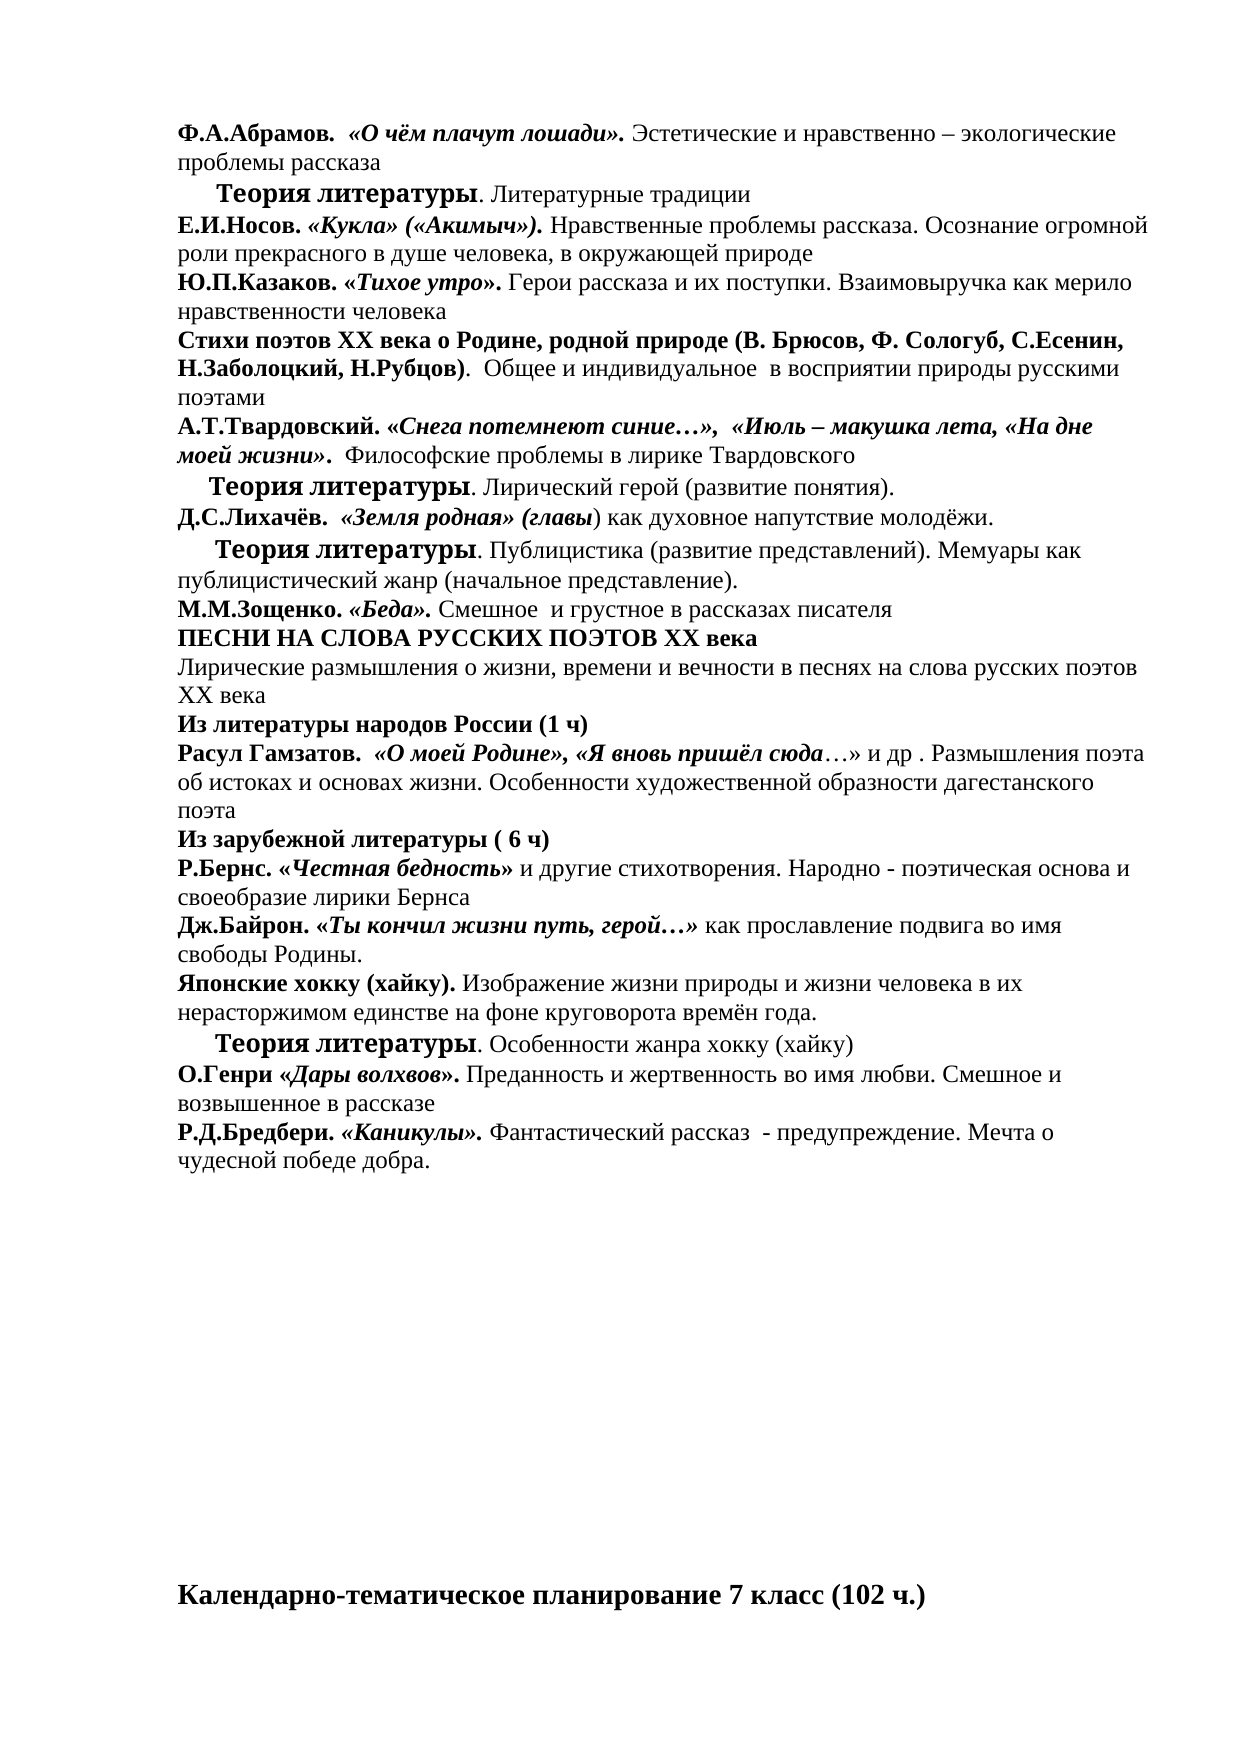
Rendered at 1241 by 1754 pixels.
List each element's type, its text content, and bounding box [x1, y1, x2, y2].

text Дж.Байрон. «Ты кончил жизни путь, герой…» как прославление подвига во имя свободы Родины. [177, 910, 1152, 968]
text Д.С.Лихачёв. «Земля родная» (главы) как духовное напутствие молодёжи. [177, 502, 1152, 531]
text Календарно-тематическое планирование 7 класс (102 ч.) [177, 1577, 1152, 1610]
text А.Т.Твардовский. «Снега потемнеют синие…», «Июль – макушка лета, «На дне моей жизни». Философские проблемы в лирике Твардовского [177, 411, 1152, 468]
text Р.Д.Бредбери. «Каникулы». Фантастический рассказ - предупреждение. Мечта о чудесной победе добра. [177, 1117, 1152, 1174]
text Ю.П.Казаков. «Тихое утро». Герои рассказа и их поступки. Взаимовыручка как мерило нравственности человека [177, 267, 1152, 325]
text Теория литературы. Литературные традиции [177, 176, 1152, 210]
text Ф.А.Абрамов. «О чём плачут лошади». Эстетические и нравственно – экологические проблемы рассказа [177, 118, 1152, 176]
text Теория литературы. Особенности жанра хокку (хайку) [177, 1025, 1152, 1059]
text Р.Бернс. «Честная бедность» и другие стихотворения. Народно - поэтическая основа и своеобразие лирики Бернса [177, 853, 1152, 910]
text Стихи поэтов ХХ века о Родине, родной природе (В. Брюсов, Ф. Сологуб, С.Есенин, Н.Заболоцкий, Н.Рубцов). Общее и индивидуальное в восприятии природы русскими поэтами [177, 325, 1152, 411]
text Е.И.Носов. «Кукла» («Акимыч»). Нравственные проблемы рассказа. Осознание огромной роли прекрасного в душе человека, в окружающей природе [177, 210, 1152, 267]
text Теория литературы. Публицистика (развитие представлений). Мемуары как публицистический жанр (начальное представление). [177, 531, 1152, 594]
text Лирические размышления о жизни, времени и вечности в песнях на слова русских поэтов ХХ века [177, 652, 1152, 709]
text ПЕСНИ НА СЛОВА РУССКИХ ПОЭТОВ ХХ века [177, 623, 1152, 652]
text Японские хокку (хайку). Изображение жизни природы и жизни человека в их нерасторжимом единстве на фоне круговорота времён года. [177, 968, 1152, 1025]
text Теория литературы. Лирический герой (развитие понятия). [177, 468, 1152, 502]
text М.М.Зощенко. «Беда». Смешное и грустное в рассказах писателя [177, 594, 1152, 623]
text Расул Гамзатов. «О моей Родине», «Я вновь пришёл сюда…» и др . Размышления поэта об истоках и основах жизни. Особенности художественной образности дагестанского поэта [177, 738, 1152, 824]
text Из литературы народов России (1 ч) [177, 709, 1152, 738]
text Из зарубежной литературы ( 6 ч) [177, 824, 1152, 853]
text О.Генри «Дары волхвов». Преданность и жертвенность во имя любви. Смешное и возвышенное в рассказе [177, 1059, 1152, 1117]
